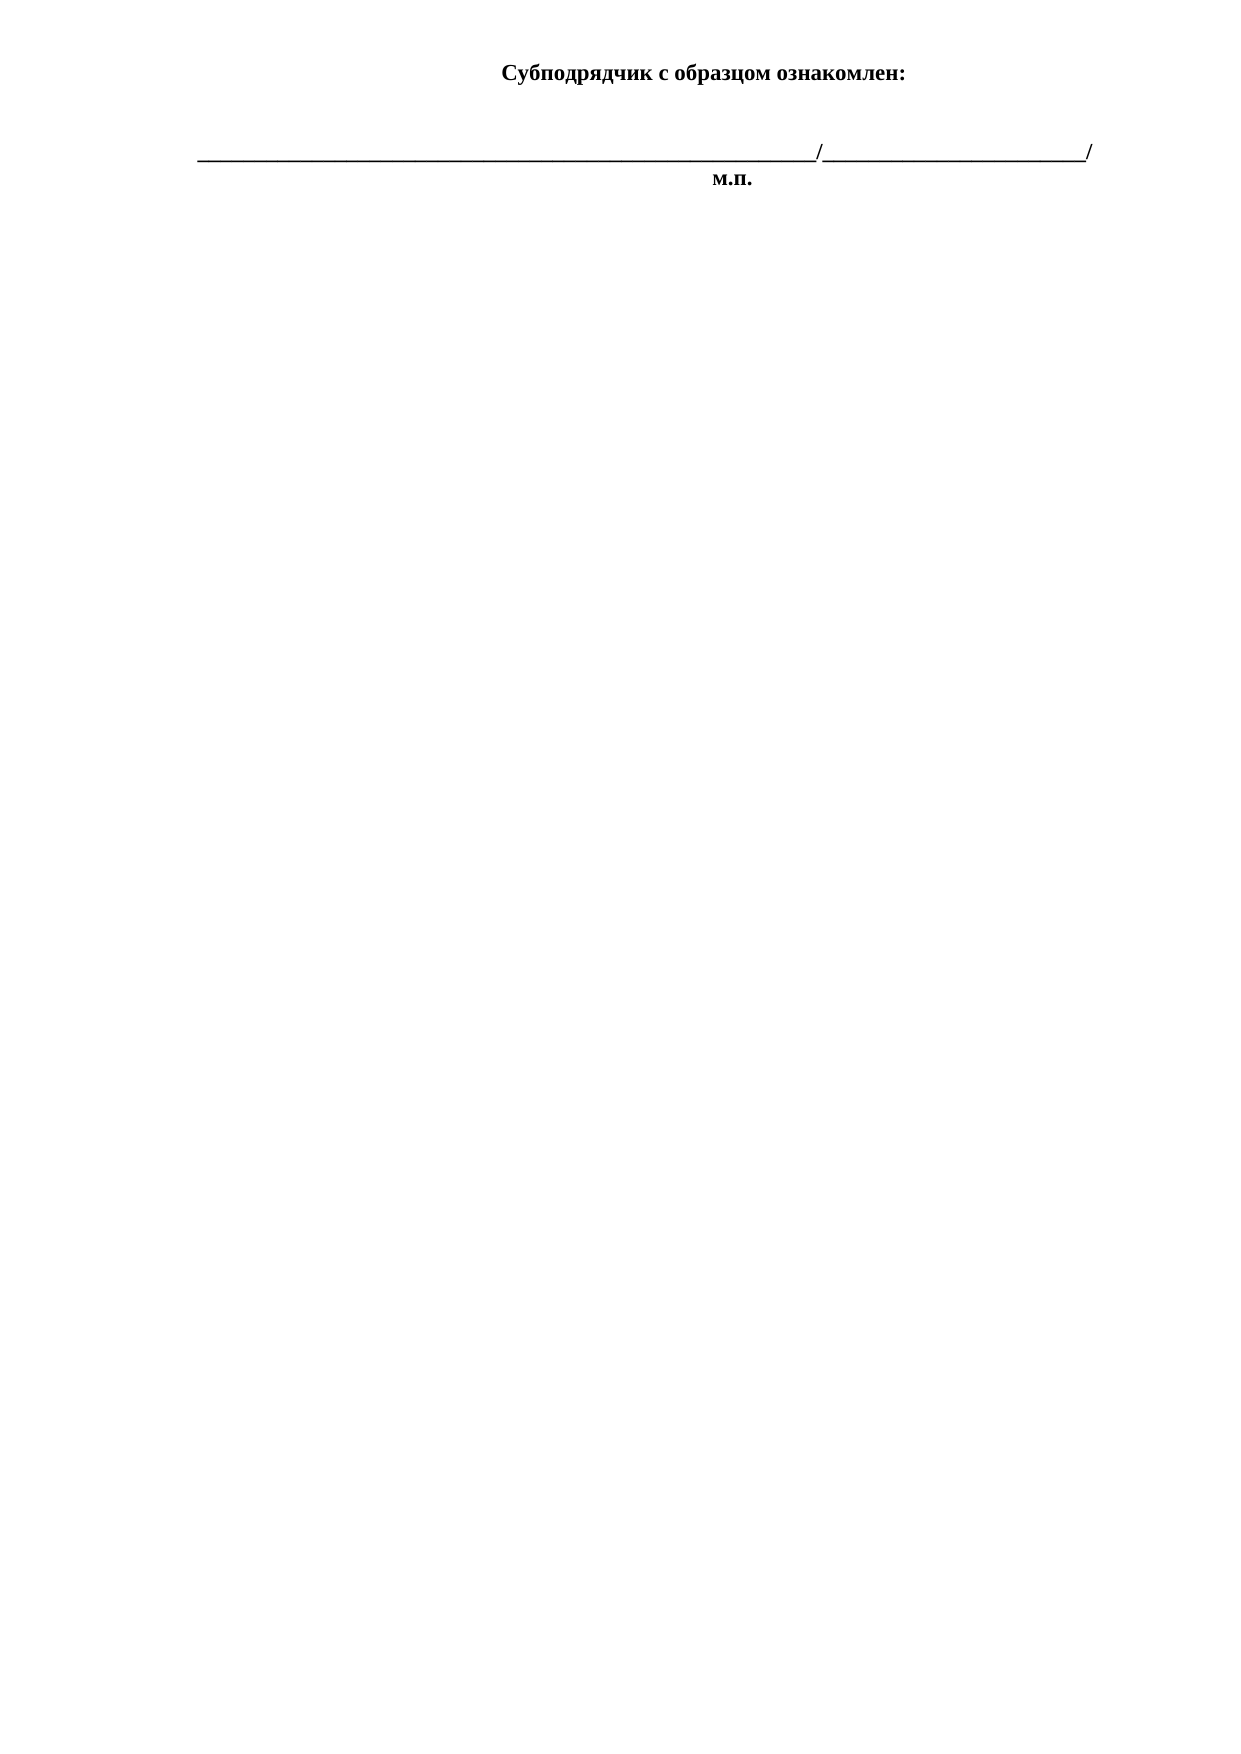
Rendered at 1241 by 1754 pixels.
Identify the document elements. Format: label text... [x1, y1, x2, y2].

table_header Субподрядчик с образцом ознакомлен: ______________________________________________________/_______________________/ м.п. [127, 59, 1229, 243]
